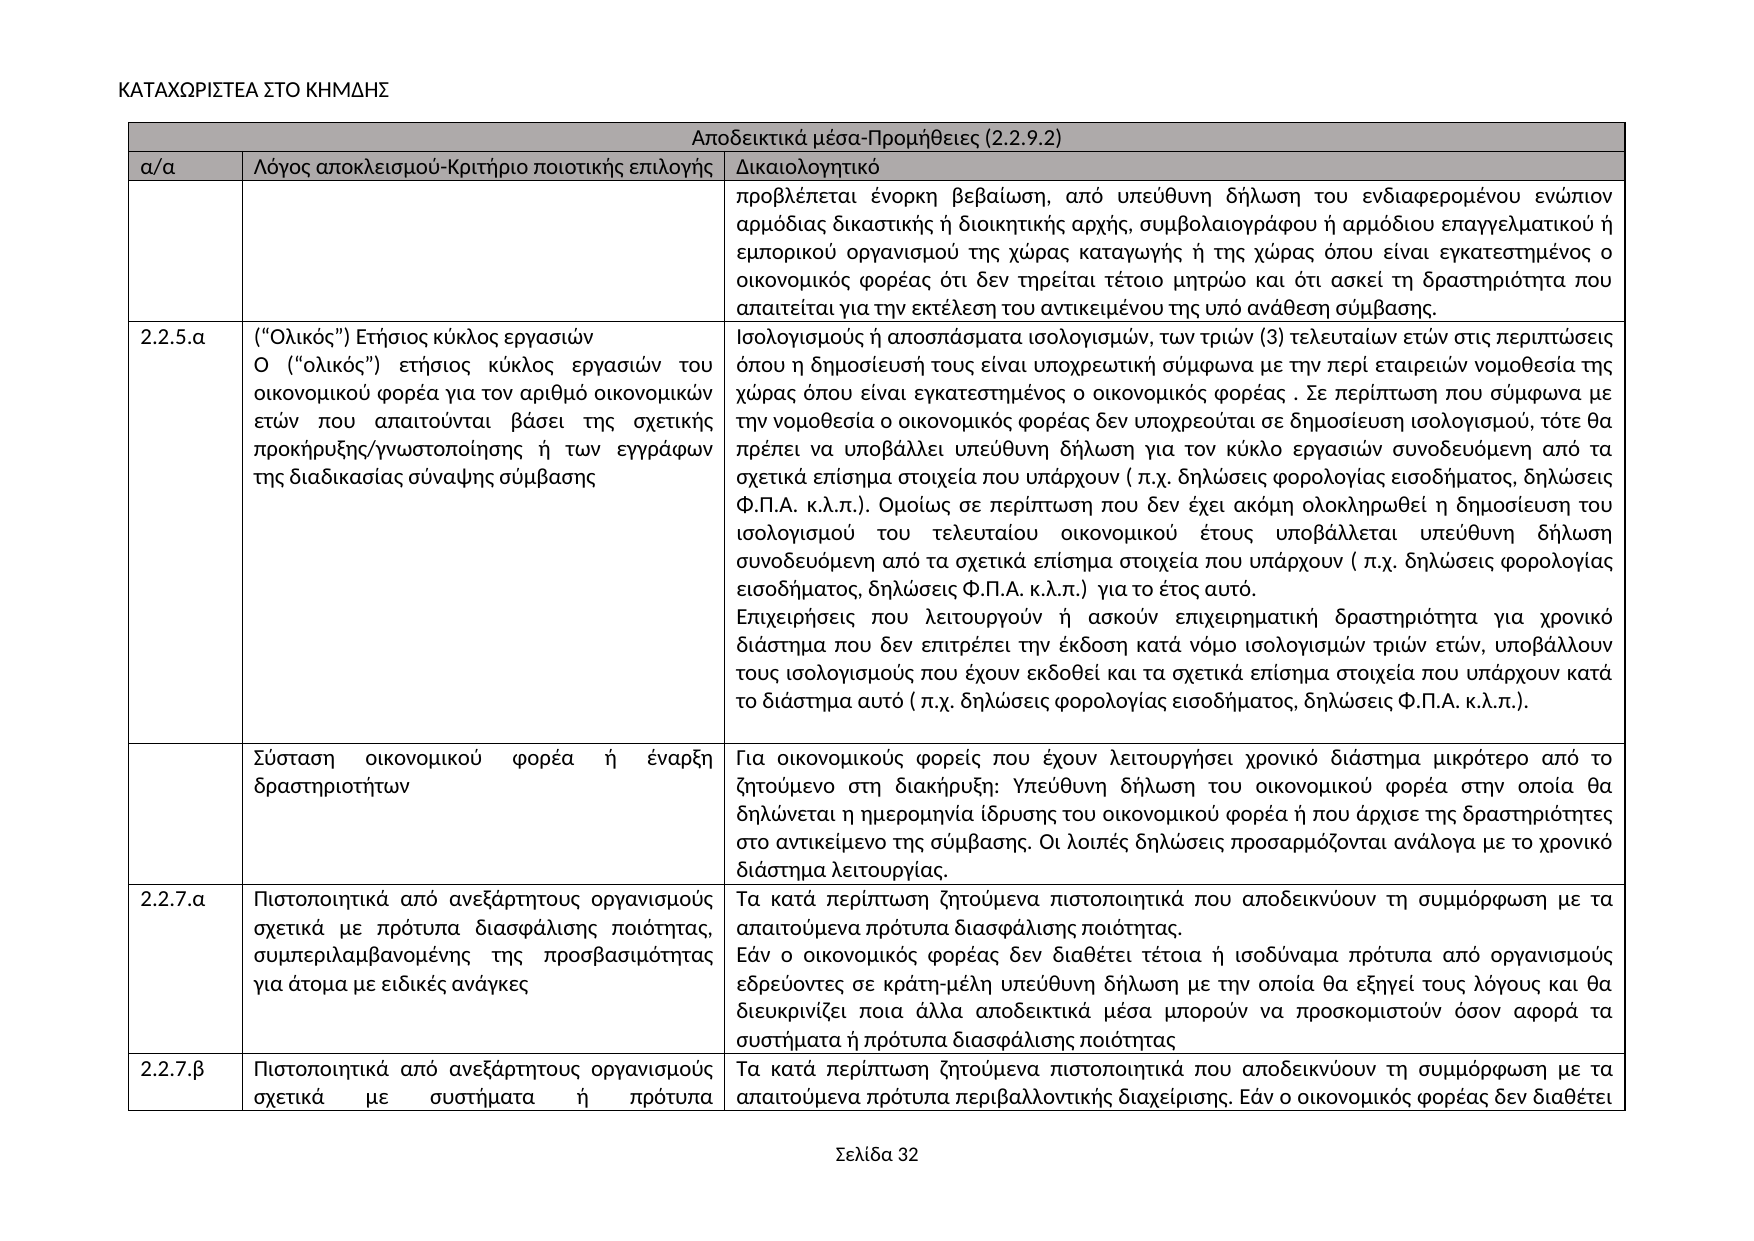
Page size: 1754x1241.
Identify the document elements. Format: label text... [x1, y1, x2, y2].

table_cell Ισολογισμούς ή αποσπάσματα ισολογισμών, των τριών (3) τελευταίων ετών στις περιπτώσεις όπου η δημοσίευσή τους είναι υποχρεωτική σύμφωνα με την περί εταιρειών νομοθεσία της χώρας όπου είναι εγκατεστημένος ο οικονομικός φορέας . Σε περίπτωση που σύμφωνα με την νομοθεσία ο οικονομικός φορέας δεν υποχρεούται σε δημοσίευση ισολογισμού, τότε θα πρέπει να υποβάλλει υπεύθυνη δήλωση για τον κύκλο εργασιών συνοδευόμενη από τα σχετικά επίσημα στοιχεία που υπάρχουν ( π.χ. δηλώσεις φορολογίας εισοδήματος, δηλώσεις Φ.Π.Α. κ.λ.π.). Ομοίως σε περίπτωση που δεν έχει ακόμη ολοκληρωθεί η δημοσίευση του ισολογισμού του τελευταίου οικονομικού έτους υποβάλλεται υπεύθυνη δήλωση συνοδευόμενη από τα σχετικά επίσημα στοιχεία που υπάρχουν ( π.χ. δηλώσεις φορολογίας εισοδήματος, δηλώσεις Φ.Π.Α. κ.λ.π.) για το έτος αυτό. Επιχειρήσεις που λειτουργούν ή ασκούν επιχειρηματική δραστηριότητα για χρονικό διάστημα που δεν επιτρέπει την έκδοση κατά νόμο ισολογισμών τριών ετών, υποβάλλουν τους ισολογισμούς που έχουν εκδοθεί και τα σχετικά επίσημα στοιχεία που υπάρχουν κατά το διάστημα αυτό ( π.χ. δηλώσεις φορολογίας εισοδήματος, δηλώσεις Φ.Π.Α. κ.λ.π.). [725, 322, 1624, 742]
table_cell α/α [129, 152, 242, 180]
table_cell 2.2.7.β [129, 1054, 242, 1110]
table_cell [129, 744, 242, 883]
table_cell Τα κατά περίπτωση ζητούμενα πιστοποιητικά που αποδεικνύουν τη συμμόρφωση με τα απαιτούμενα πρότυπα διασφάλισης ποιότητας. Εάν ο οικονομικός φορέας δεν διαθέτει τέτοια ή ισοδύναμα πρότυπα από οργανισμούς εδρεύοντες σε κράτη-μέλη υπεύθυνη δήλωση με την οποία θα εξηγεί τους λόγους και θα διευκρινίζει ποια άλλα αποδεικτικά μέσα μπορούν να προσκομιστούν όσον αφορά τα συστήματα ή πρότυπα διασφάλισης ποιότητας [725, 885, 1624, 1053]
table_cell Δικαιολογητικό [725, 152, 1624, 180]
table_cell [243, 1054, 724, 1110]
table_cell 2.2.5.α [129, 322, 242, 742]
table_cell Λόγος αποκλεισμού-Κριτήριο ποιοτικής επιλογής [243, 152, 724, 180]
table_cell Σύσταση οικονομικού φορέα ή έναρξη δραστηριοτήτων [243, 744, 724, 883]
table_cell Πιστοποιητικά από ανεξάρτητους οργανισμούς σχετικά με πρότυπα διασφάλισης ποιότητας, συμπεριλαμβανομένης της προσβασιμότητας για άτομα με ειδικές ανάγκες [243, 885, 724, 1053]
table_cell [725, 181, 1624, 321]
table_cell Για οικονομικούς φορείς που έχουν λειτουργήσει χρονικό διάστημα μικρότερο από το ζητούμενο στη διακήρυξη: Υπεύθυνη δήλωση του οικονομικού φορέα στην οποία θα δηλώνεται η ημερομηνία ίδρυσης του οικονομικού φορέα ή που άρχισε της δραστηριότητες στο αντικείμενο της σύμβασης. Οι λοιπές δηλώσεις προσαρμόζονται ανάλογα με το χρονικό διάστημα λειτουργίας. [725, 744, 1624, 883]
table_cell [243, 181, 724, 321]
table_cell 2.2.7.α [129, 885, 242, 1053]
table_header Αποδεικτικά μέσα-Προμήθειες (2.2.9.2) [129, 123, 1624, 151]
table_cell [725, 1054, 1624, 1110]
table_cell (“Ολικός”) Ετήσιος κύκλος εργασιών Ο (“ολικός”) ετήσιος κύκλος εργασιών του οικονομικού φορέα για τον αριθμό οικονομικών ετών που απαιτούνται βάσει της σχετικής προκήρυξης/γνωστοποίησης ή των εγγράφων της διαδικασίας σύναψης σύμβασης [243, 322, 724, 742]
